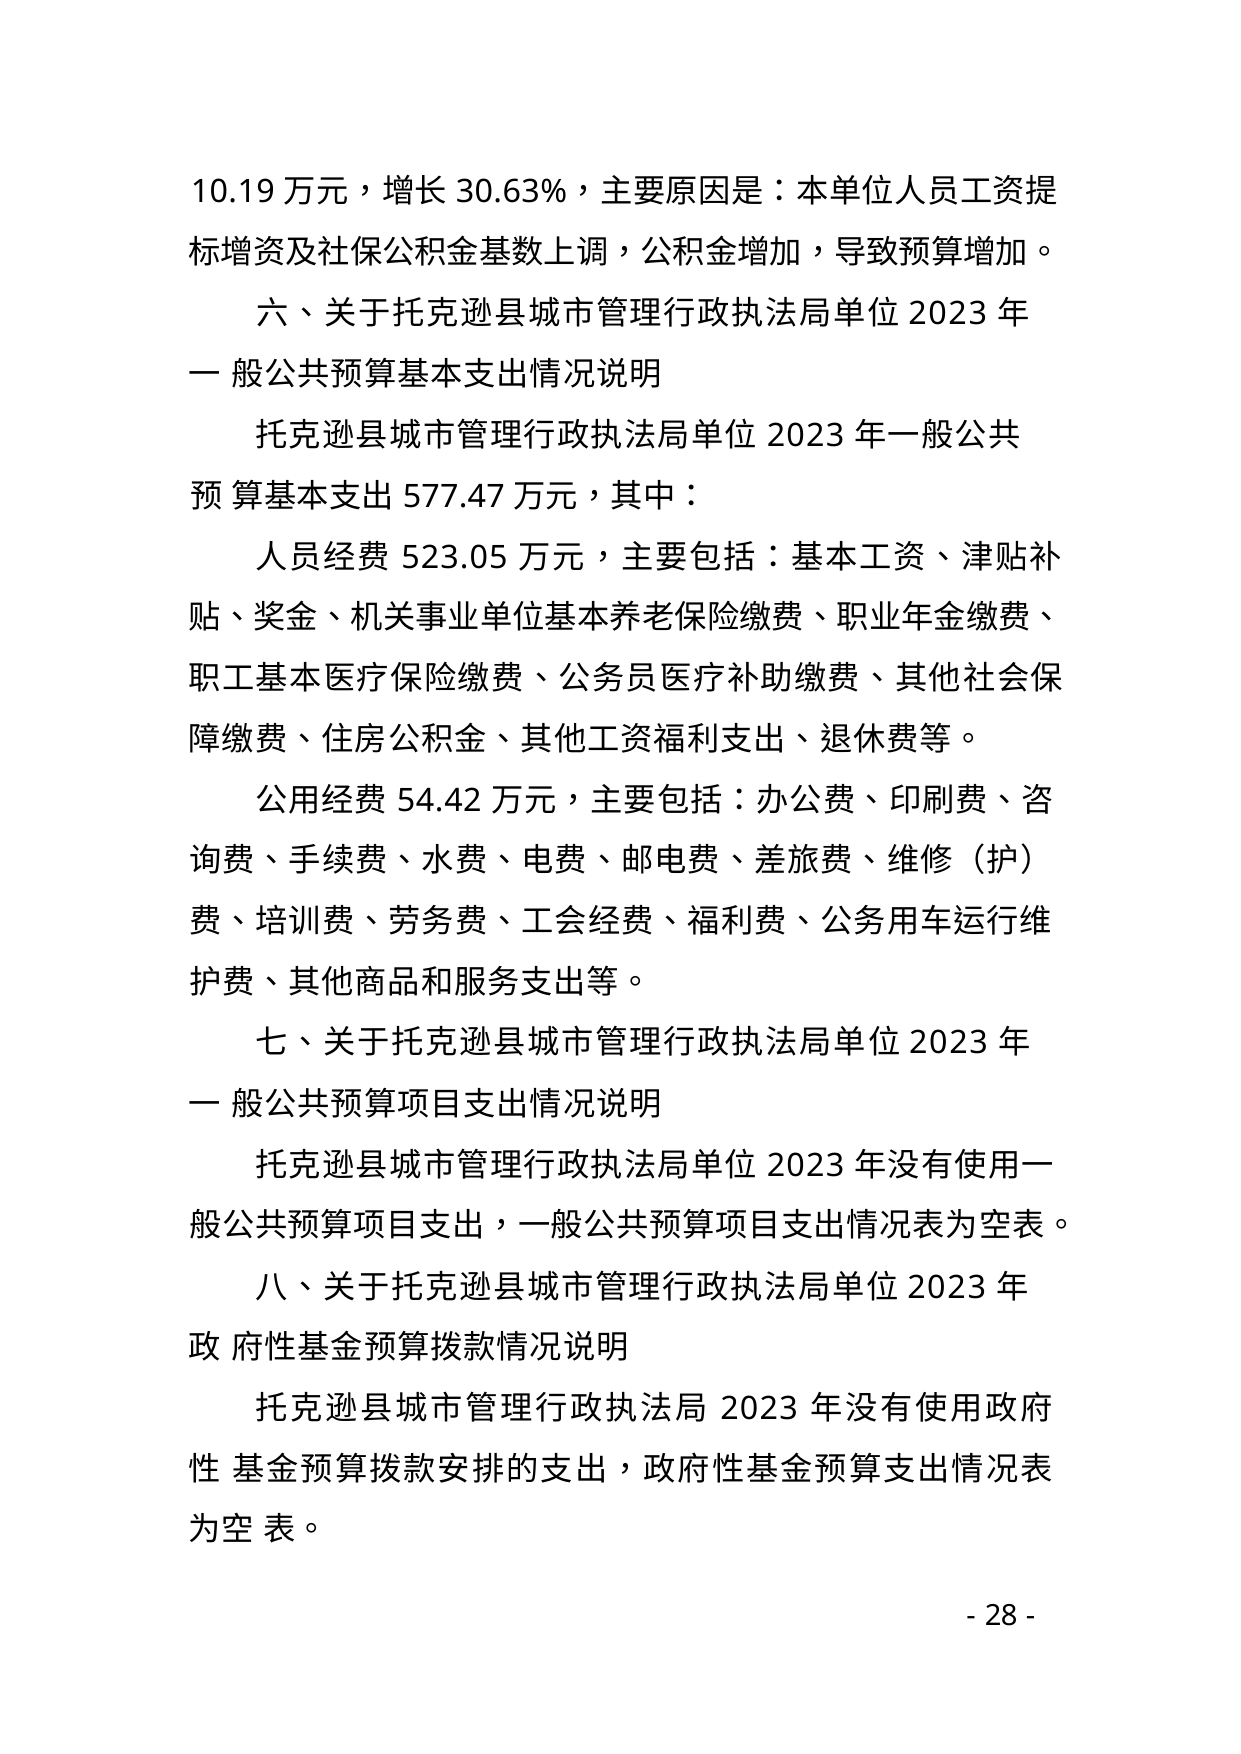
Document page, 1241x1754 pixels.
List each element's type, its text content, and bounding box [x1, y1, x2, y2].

text 六、关于托克逊县城市管理行政执法局单位2023 年一 般公共预算基本支出情况说明 [188, 290, 1053, 395]
text 八、关于托克逊县城市管理行政执法局单位2023 年政 府性基金预算拨款情况说明 [188, 1264, 1053, 1368]
text 托克逊县城市管理行政执法局单位 2023 年没有使用一 般公共预算项目支出，一般公共预算项目支出情况表为空表。 [189, 1142, 1078, 1246]
text 10.19 万元，增长 30.63%，主要原因是：本单位人员工资提 标增资及社保公积金基数上调，公积金增加，导致预算增加。 [188, 168, 1062, 273]
text 托克逊县城市管理行政执法局单位 2023 年一般公共预 算基本支出 577.47 万元，其中： [190, 412, 1053, 517]
text 托克逊县城市管理行政执法局 2023 年没有使用政府性 基金预算拨款安排的支出，政府性基金预算支出情况表为空 表。 [188, 1385, 1053, 1550]
text 七、关于托克逊县城市管理行政执法局单位2023 年一 般公共预算项目支出情况说明 [188, 1019, 1053, 1124]
text 公用经费 54.42 万元，主要包括：办公费、印刷费、咨 询费、手续费、水费、电费、邮电费、差旅费、维修（护） 费、培训费、劳务费、工会经费、福利费、公务用车运行维 护费、其他商品和服务支出等。 [189, 777, 1054, 1002]
text 人员经费 523.05 万元，主要包括：基本工资、津贴补 贴、奖金、机关事业单位基本养老保险缴费、职业年金缴费、 职工基本医疗保险缴费、公务员医疗补助缴费、其他社会保 障缴费、住房公积金、其他工资福利支出、退休费等。 [188, 534, 1063, 760]
